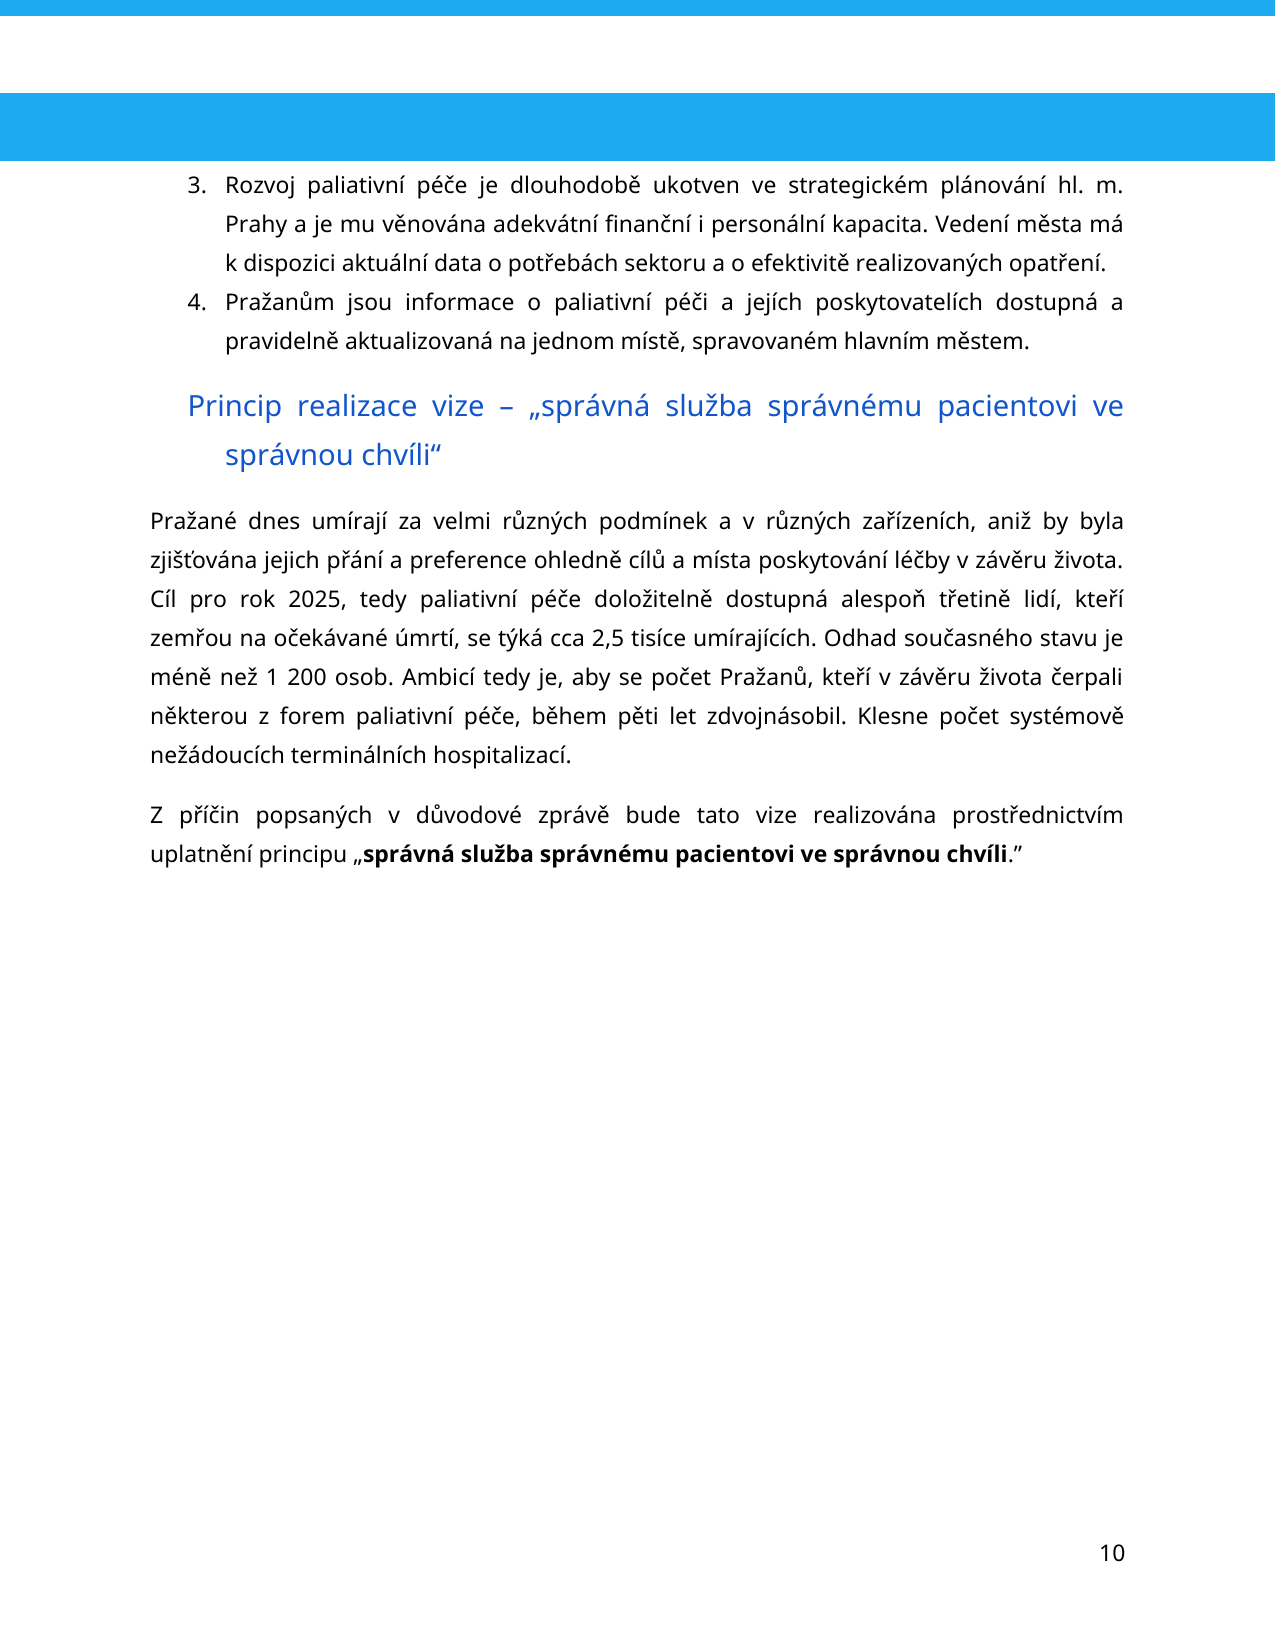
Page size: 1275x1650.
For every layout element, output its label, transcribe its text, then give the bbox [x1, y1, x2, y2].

subtitle Princip realizace vize – „správná služba správnému pacientovi ve správnou chvíli“ [187, 385, 1125, 474]
list Pražanům jsou informace o paliativní péči a jejích poskytovatelích dostupná a pravidelně aktualizovaná na jednom místě, spravovaném hlavním městem. [187, 286, 1125, 356]
text Pražané dnes umírají za velmi různých podmínek a v různých zařízeních, aniž by byla zjišťována jejich přání a preference ohledně cílů a místa poskytování léčby v závěru života. Cíl pro rok 2025, tedy paliativní péče doložitelně dostupná alespoň třetině lidí, kteří zemřou na očekávané úmrtí, se týká cca 2,5 tisíce umírajících. Odhad současného stavu je méně než 1 200 osob. Ambicí tedy je, aby se počet Pražanů, kteří v závěru života čerpali některou z forem paliativní péče, během pěti let zdvojnásobil. Klesne počet systémově nežádoucích terminálních hospitalizací. [150, 505, 1125, 771]
picture [0, 93, 1275, 161]
picture [0, 0, 1275, 16]
list Rozvoj paliativní péče je dlouhodobě ukotven ve strategickém plánování hl. m. Prahy a je mu věnována adekvátní finanční i personální kapacita. Vedení města má k dispozici aktuální data o potřebách sektoru a o efektivitě realizovaných opatření. [187, 161, 1125, 278]
text Z příčin popsaných v důvodové zprávě bude tato vize realizována prostřednictvím uplatnění principu „správná služba správnému pacientovi ve správnou chvíli.” [150, 799, 1125, 869]
